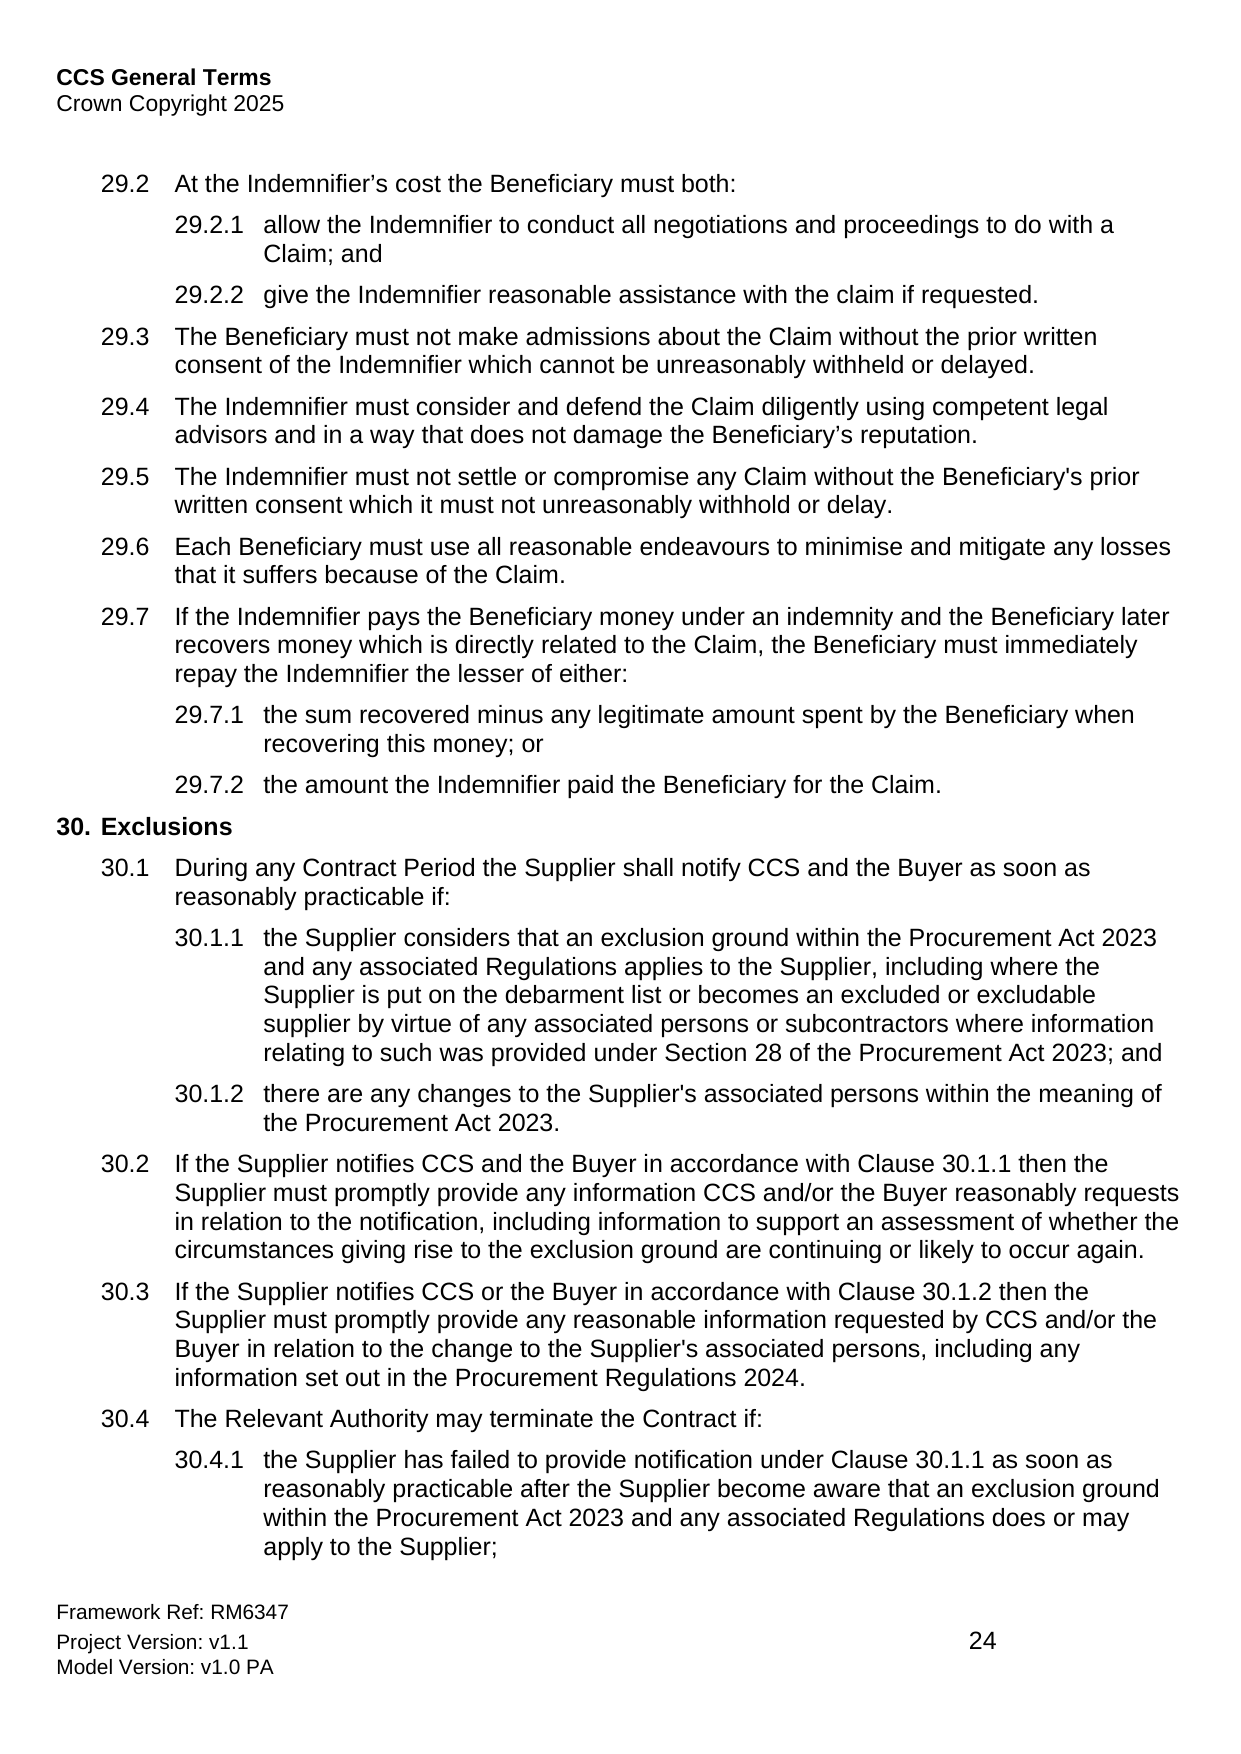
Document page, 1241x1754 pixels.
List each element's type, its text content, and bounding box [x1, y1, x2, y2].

list The Indemnifier must not settle or compromise any Claim without the Beneficiary's prior written consent which it must not unreasonably withhold or delay. [101, 462, 1181, 519]
list The Relevant Authority may terminate the Contract if: [101, 1404, 1181, 1433]
list Exclusions [56, 812, 1181, 841]
list The Indemnifier must consider and defend the Claim diligently using competent legal advisors and in a way that does not damage the Beneficiary’s reputation. [101, 392, 1181, 449]
list If the Supplier notifies CCS and the Buyer in accordance with Clause 30.1.1 then the Supplier must promptly provide any information CCS and/or the Buyer reasonably requests in relation to the notification, including information to support an assessment of whether the circumstances giving rise to the exclusion ground are continuing or likely to occur again. [101, 1149, 1181, 1264]
list the sum recovered minus any legitimate amount spent by the Beneficiary when recovering this money; or [174, 701, 1181, 758]
list the Supplier has failed to provide notification under Clause 30.1.1 as soon as reasonably practicable after the Supplier become aware that an exclusion ground within the Procurement Act 2023 and any associated Regulations does or may apply to the Supplier; [174, 1446, 1181, 1561]
list Each Beneficiary must use all reasonable endeavours to minimise and mitigate any losses that it suffers because of the Claim. [101, 532, 1181, 589]
list the Supplier considers that an exclusion ground within the Procurement Act 2023 and any associated Regulations applies to the Supplier, including where the Supplier is put on the debarment list or becomes an excluded or excludable supplier by virtue of any associated persons or subcontractors where information relating to such was provided under Section 28 of the Procurement Act 2023; and [174, 923, 1181, 1067]
list If the Indemnifier pays the Beneficiary money under an indemnity and the Beneficiary later recovers money which is directly related to the Claim, the Beneficiary must immediately repay the Indemnifier the lesser of either: [101, 602, 1181, 688]
list The Beneficiary must not make admissions about the Claim without the prior written consent of the Indemnifier which cannot be unreasonably withheld or delayed. [101, 322, 1181, 379]
list allow the Indemnifier to conduct all negotiations and proceedings to do with a Claim; and [174, 211, 1181, 268]
list At the Indemnifier’s cost the Beneficiary must both: [101, 169, 1181, 198]
list If the Supplier notifies CCS or the Buyer in accordance with Clause 30.1.2 then the Supplier must promptly provide any reasonable information requested by CCS and/or the Buyer in relation to the change to the Supplier's associated persons, including any information set out in the Procurement Regulations 2024. [101, 1277, 1181, 1392]
list there are any changes to the Supplier's associated persons within the meaning of the Procurement Act 2023. [174, 1079, 1181, 1137]
list give the Indemnifier reasonable assistance with the claim if requested. [174, 281, 1181, 309]
list During any Contract Period the Supplier shall notify CCS and the Buyer as soon as reasonably practicable if: [101, 853, 1181, 911]
list the amount the Indemnifier paid the Beneficiary for the Claim. [174, 771, 1181, 799]
